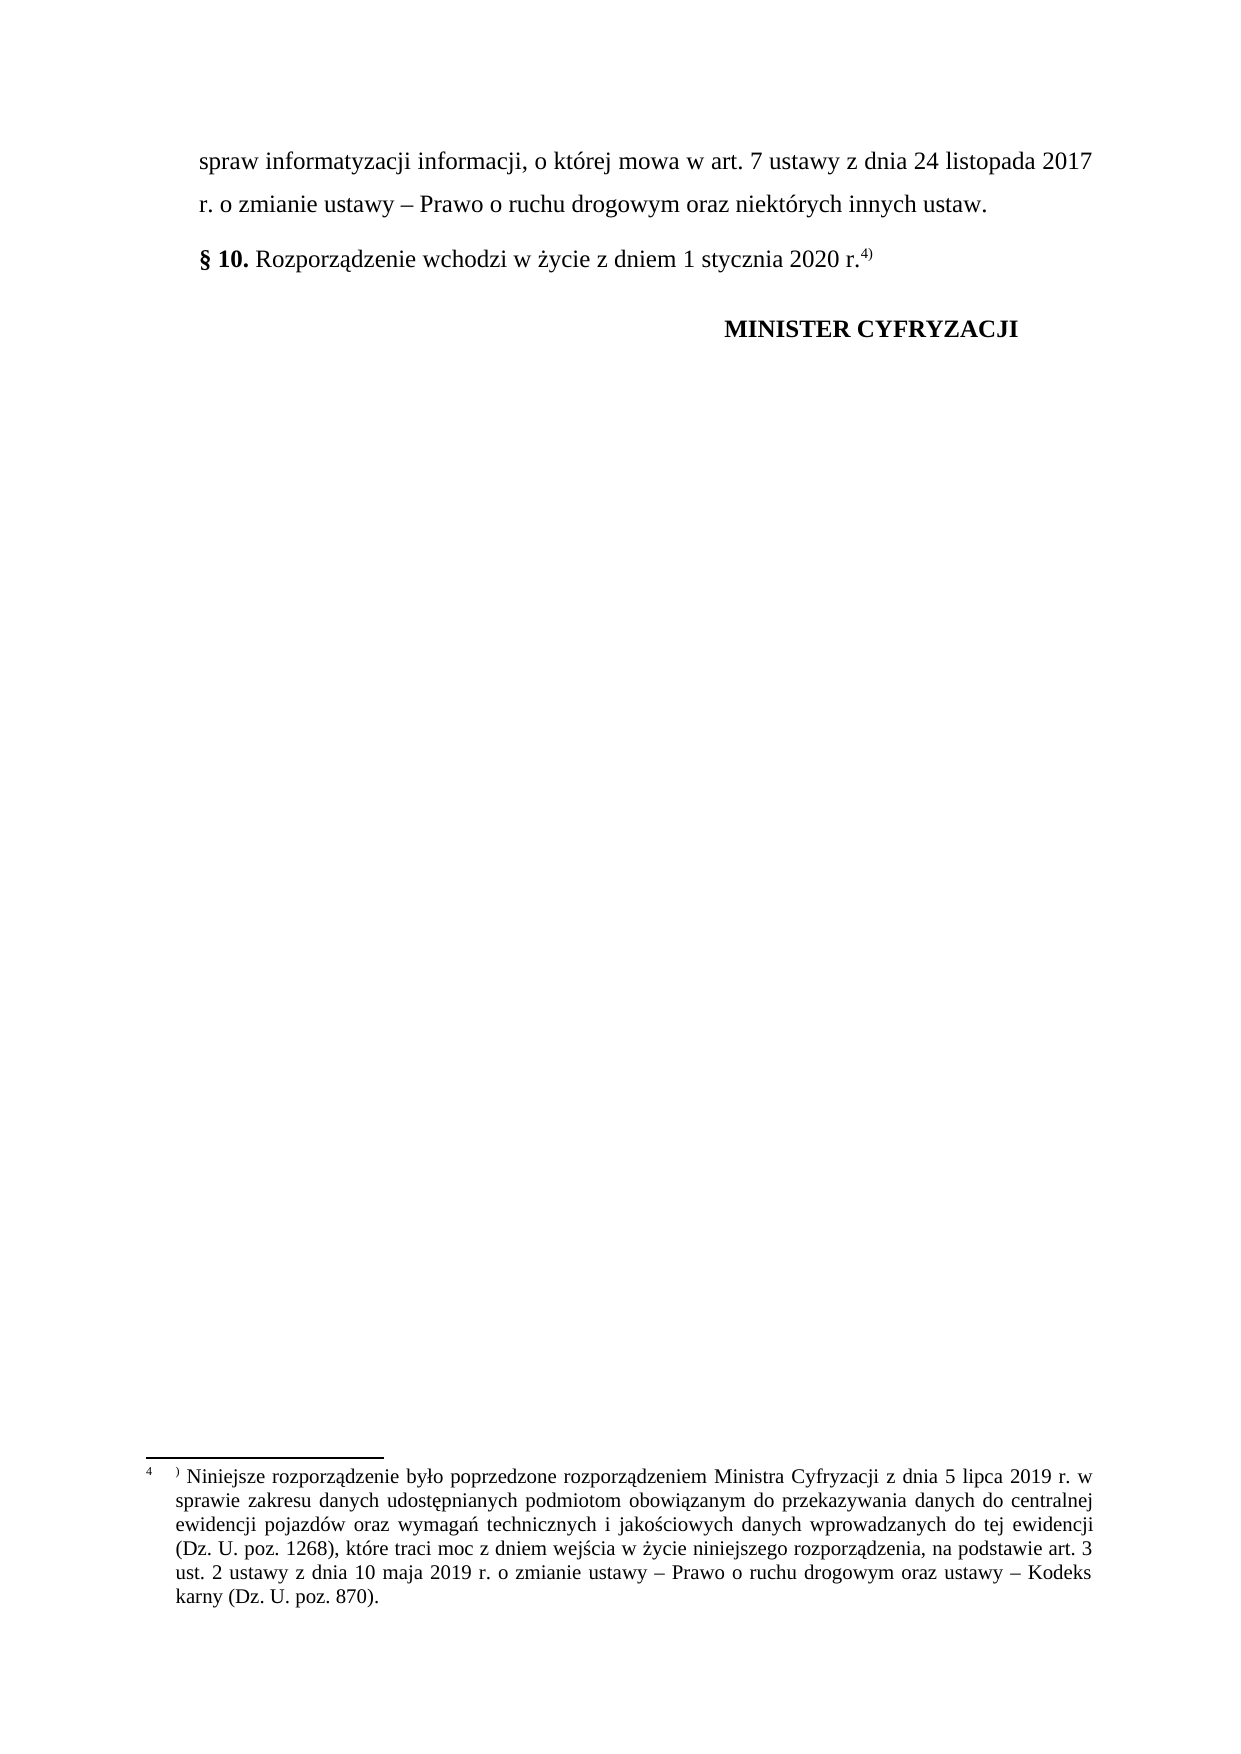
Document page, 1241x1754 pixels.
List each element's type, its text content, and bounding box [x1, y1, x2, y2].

text § 10. Rozporządzenie wchodzi w życie z dniem 1 stycznia 2020 r.) [146, 244, 1094, 273]
text Minister cyfryzacji [648, 314, 1094, 343]
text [146, 146, 1094, 218]
